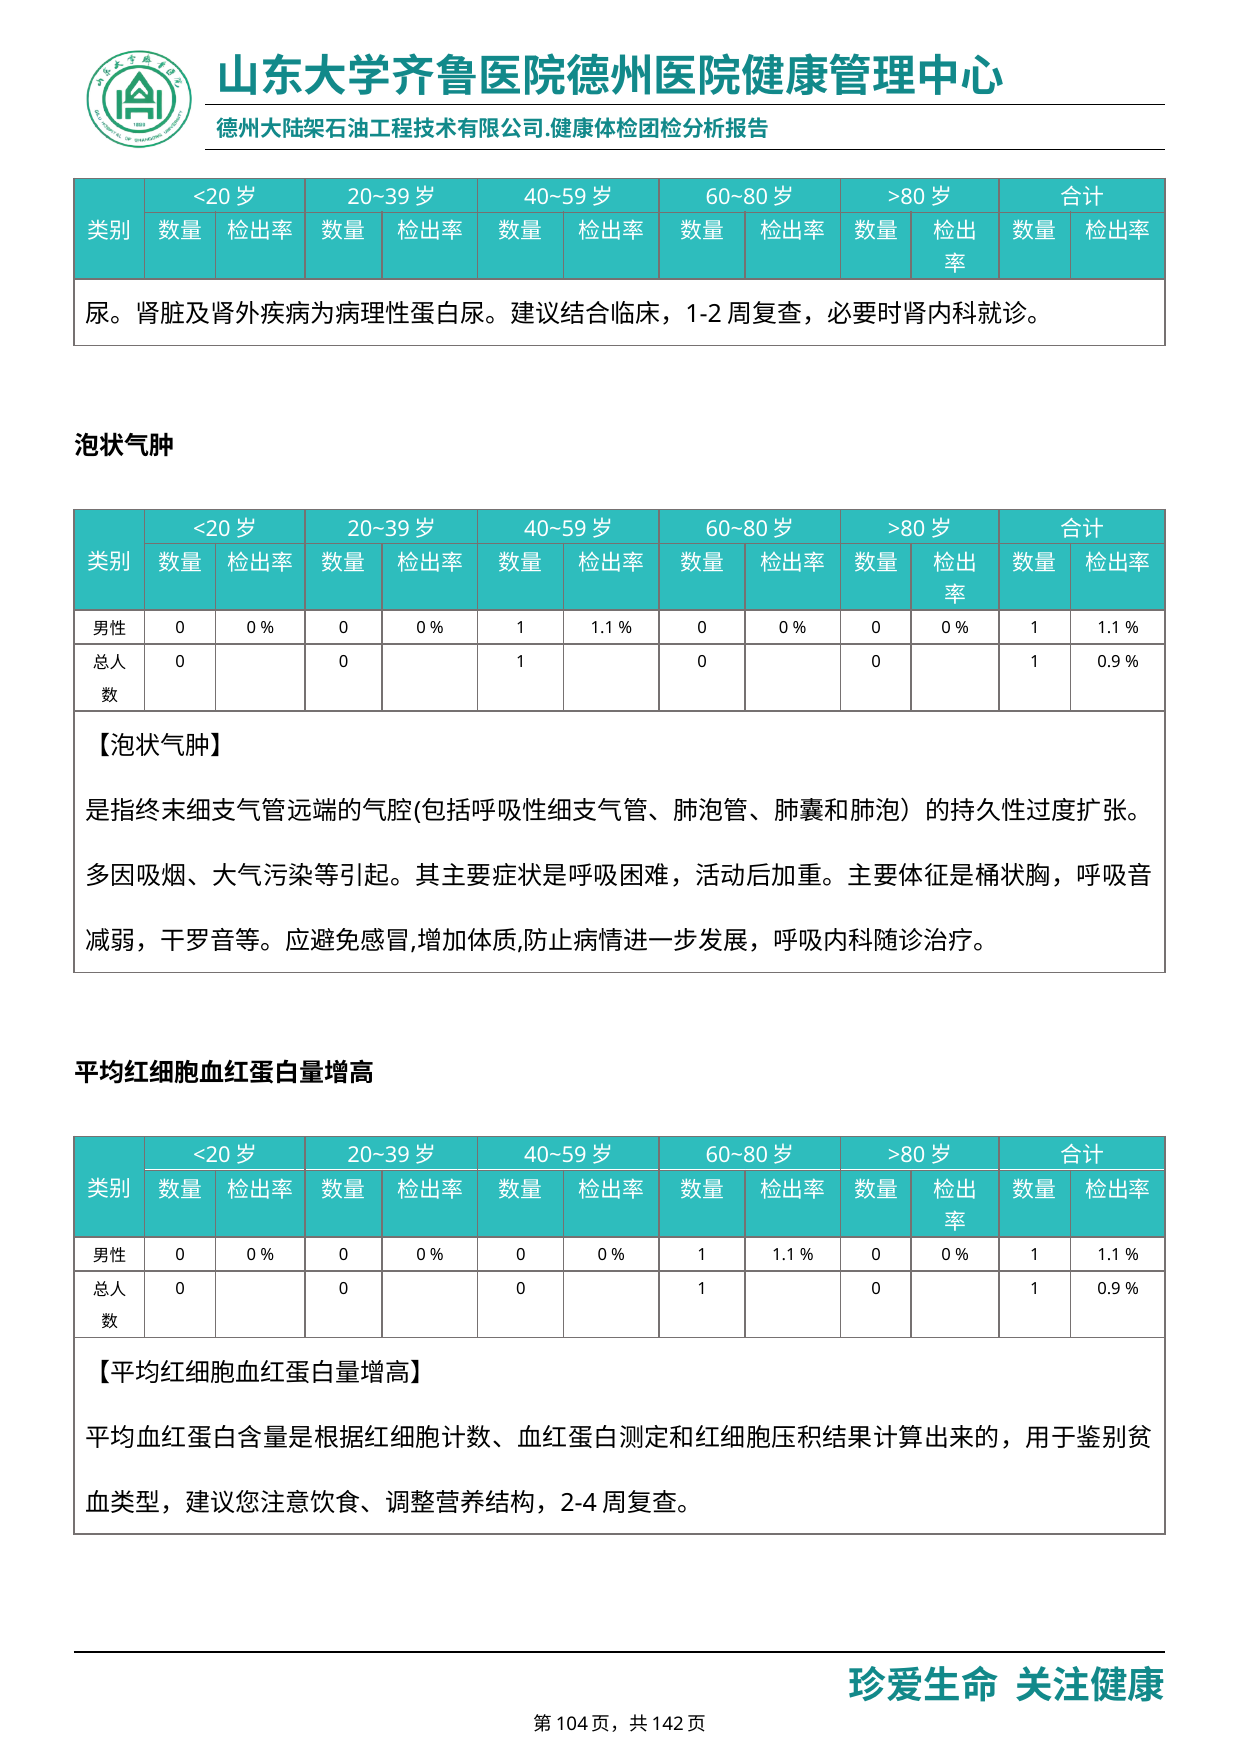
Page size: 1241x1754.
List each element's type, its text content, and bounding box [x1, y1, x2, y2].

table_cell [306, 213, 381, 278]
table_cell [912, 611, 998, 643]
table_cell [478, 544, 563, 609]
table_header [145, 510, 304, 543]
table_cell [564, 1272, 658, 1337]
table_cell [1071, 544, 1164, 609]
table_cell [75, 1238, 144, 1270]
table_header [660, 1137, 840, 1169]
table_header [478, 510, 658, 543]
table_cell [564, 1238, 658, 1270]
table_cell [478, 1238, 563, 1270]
text 平均红细胞血红蛋白量增高 [74, 1038, 1165, 1103]
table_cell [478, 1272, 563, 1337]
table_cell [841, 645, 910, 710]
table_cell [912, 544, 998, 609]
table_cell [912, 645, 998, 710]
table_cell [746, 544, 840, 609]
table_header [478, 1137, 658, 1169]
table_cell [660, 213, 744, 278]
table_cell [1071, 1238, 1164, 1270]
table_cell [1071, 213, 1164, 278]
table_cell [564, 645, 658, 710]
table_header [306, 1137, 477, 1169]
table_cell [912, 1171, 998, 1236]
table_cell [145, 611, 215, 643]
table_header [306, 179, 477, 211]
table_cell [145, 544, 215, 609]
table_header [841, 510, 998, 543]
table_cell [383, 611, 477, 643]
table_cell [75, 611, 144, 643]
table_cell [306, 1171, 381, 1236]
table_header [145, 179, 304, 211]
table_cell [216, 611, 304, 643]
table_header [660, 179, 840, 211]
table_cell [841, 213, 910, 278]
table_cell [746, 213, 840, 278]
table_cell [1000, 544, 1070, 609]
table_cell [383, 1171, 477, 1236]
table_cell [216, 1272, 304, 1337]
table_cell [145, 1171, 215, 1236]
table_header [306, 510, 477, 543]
text 泡状气肿 [74, 411, 1165, 476]
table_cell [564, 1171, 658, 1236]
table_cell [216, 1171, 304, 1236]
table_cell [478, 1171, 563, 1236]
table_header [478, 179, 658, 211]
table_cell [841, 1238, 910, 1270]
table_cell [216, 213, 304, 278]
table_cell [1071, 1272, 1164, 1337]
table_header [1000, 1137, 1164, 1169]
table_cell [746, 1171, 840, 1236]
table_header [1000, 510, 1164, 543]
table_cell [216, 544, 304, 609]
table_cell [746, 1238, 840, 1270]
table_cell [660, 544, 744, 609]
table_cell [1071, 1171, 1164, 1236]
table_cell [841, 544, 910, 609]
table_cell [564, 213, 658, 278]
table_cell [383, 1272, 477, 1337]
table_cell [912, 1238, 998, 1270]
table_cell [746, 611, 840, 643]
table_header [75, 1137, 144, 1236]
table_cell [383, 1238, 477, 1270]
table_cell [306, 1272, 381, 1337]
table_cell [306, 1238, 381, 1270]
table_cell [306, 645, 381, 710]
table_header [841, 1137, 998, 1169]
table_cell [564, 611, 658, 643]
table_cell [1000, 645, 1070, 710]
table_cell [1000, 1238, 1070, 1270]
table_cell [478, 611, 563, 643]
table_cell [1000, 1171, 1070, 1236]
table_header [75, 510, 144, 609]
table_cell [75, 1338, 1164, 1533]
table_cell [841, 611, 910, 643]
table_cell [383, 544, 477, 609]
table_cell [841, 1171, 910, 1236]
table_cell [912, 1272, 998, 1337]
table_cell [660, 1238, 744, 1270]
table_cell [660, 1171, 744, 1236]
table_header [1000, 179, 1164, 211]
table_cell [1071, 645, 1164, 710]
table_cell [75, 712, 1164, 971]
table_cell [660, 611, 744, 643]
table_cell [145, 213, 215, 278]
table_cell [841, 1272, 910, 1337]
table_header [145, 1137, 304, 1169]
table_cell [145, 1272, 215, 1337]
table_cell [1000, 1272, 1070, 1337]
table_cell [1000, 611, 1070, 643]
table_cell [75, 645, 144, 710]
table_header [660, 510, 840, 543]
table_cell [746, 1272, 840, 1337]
picture [85, 48, 194, 149]
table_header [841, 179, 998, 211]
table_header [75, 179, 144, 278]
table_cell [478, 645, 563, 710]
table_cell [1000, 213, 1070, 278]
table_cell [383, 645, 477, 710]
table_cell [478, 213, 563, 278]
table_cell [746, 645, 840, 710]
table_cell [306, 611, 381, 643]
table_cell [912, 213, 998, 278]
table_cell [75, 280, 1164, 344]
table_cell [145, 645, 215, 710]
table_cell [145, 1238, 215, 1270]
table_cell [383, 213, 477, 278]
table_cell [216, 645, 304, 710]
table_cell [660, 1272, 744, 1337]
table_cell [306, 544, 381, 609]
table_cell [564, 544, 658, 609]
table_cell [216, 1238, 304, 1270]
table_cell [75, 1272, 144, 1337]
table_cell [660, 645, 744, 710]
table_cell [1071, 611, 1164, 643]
